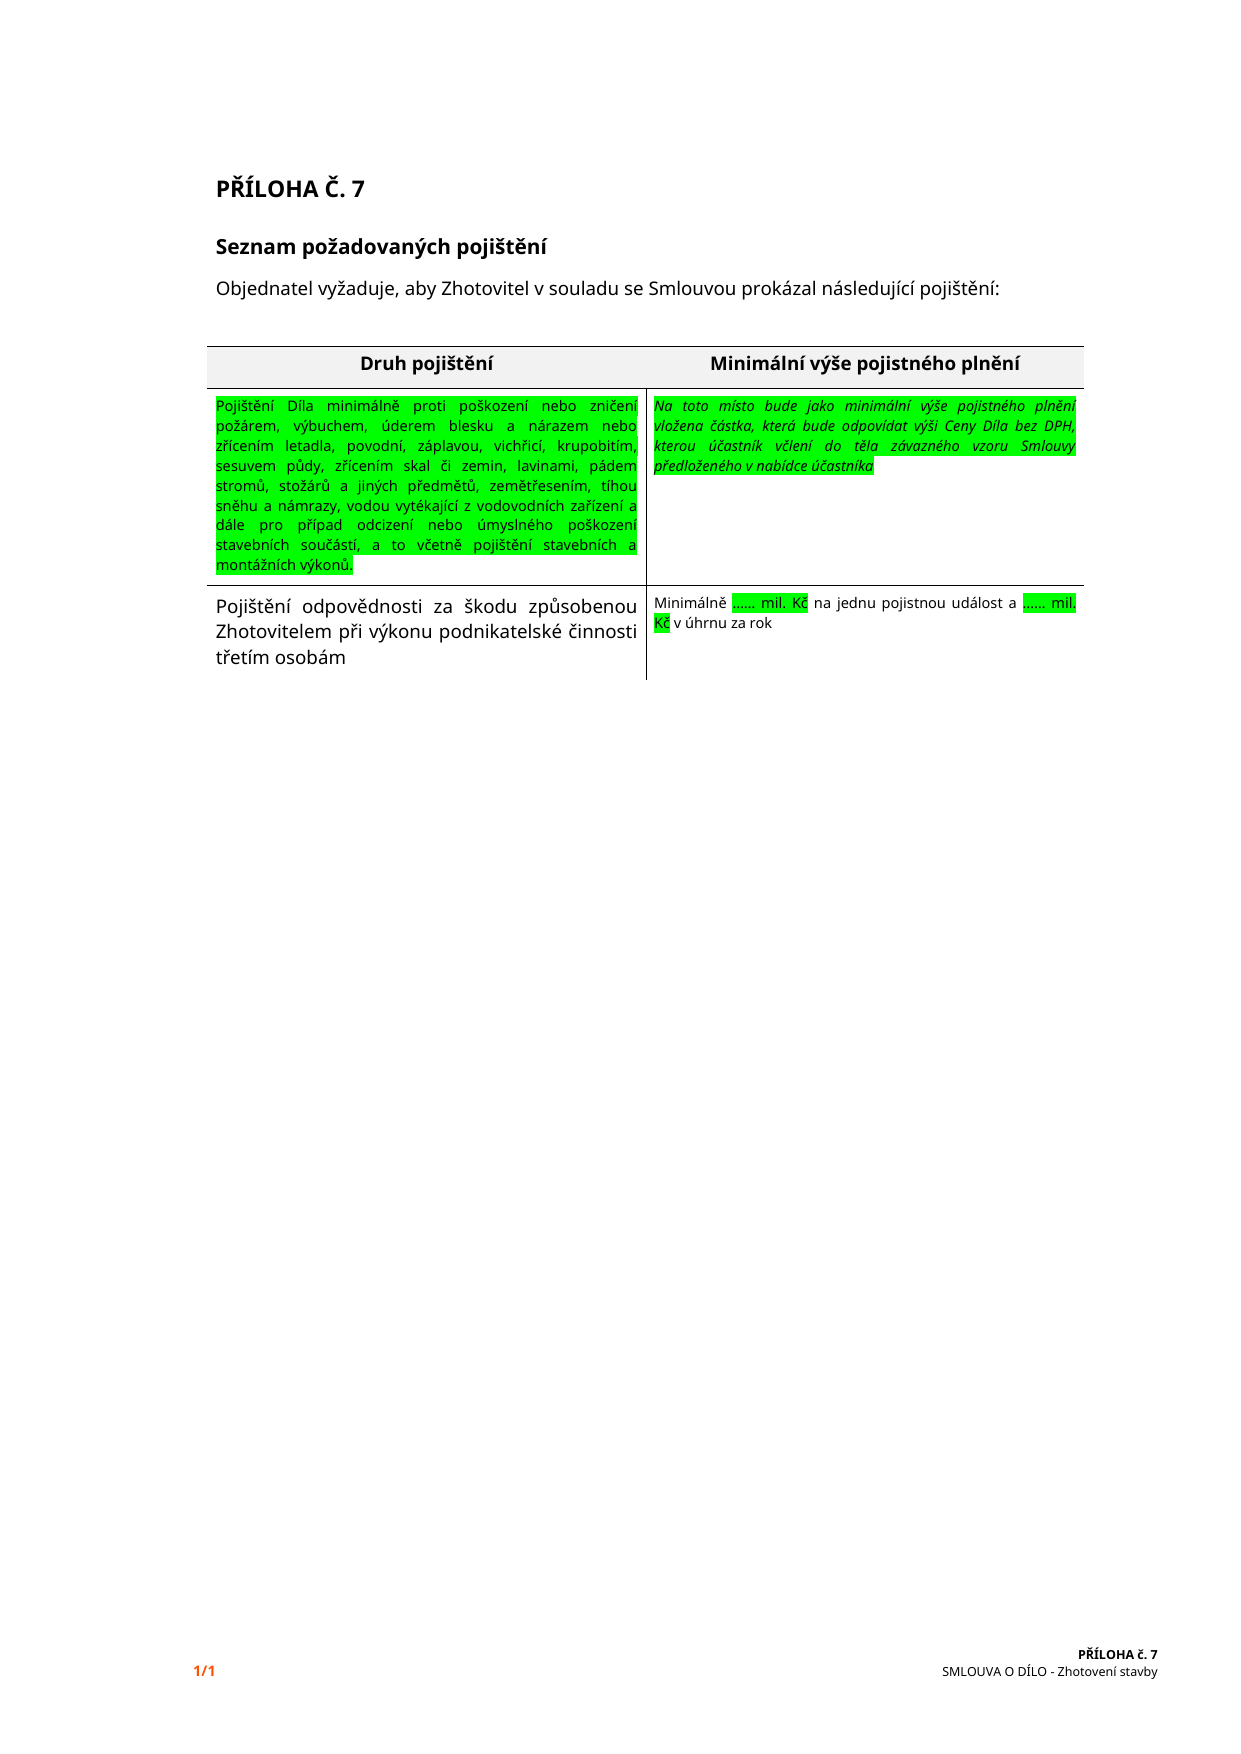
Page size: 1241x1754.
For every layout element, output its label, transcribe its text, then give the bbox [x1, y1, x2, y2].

table_cell Minimálně …… mil. Kč na jednu pojistnou událost a …… mil. Kč v úhrnu za rok [647, 586, 1084, 680]
table_cell Pojištění odpovědnosti za škodu způsobenou Zhotovitelem při výkonu podnikatelské činnosti třetím osobám [207, 586, 646, 680]
table_cell Pojištění Díla minimálně proti poškození nebo zničení požárem, výbuchem, úderem blesku a nárazem nebo zřícením letadla, povodní, záplavou, vichřicí, krupobitím, sesuvem půdy, zřícením skal či zemin, lavinami, pádem stromů, stožárů a jiných předmětů, zemětřesením, tíhou sněhu a námrazy, vodou vytékající z vodovodních zařízení a dále pro případ odcizení nebo úmyslného poškození stavebních součástí, a to včetně pojištění stavebních a montážních výkonů. [207, 389, 646, 585]
table_header Minimální výše pojistného plnění [646, 347, 1084, 388]
table_cell Na toto místo bude jako minimální výše pojistného plnění vložena částka, která bude odpovídat výši Ceny Díla bez DPH, kterou účastník včlení do těla závazného vzoru Smlouvy předloženého v nabídce účastníka [647, 389, 1084, 585]
text Objednatel vyžaduje, aby Zhotovitel v souladu se Smlouvou prokázal následující pojištění: [216, 276, 1093, 301]
text Seznam požadovaných pojištění [216, 232, 1093, 260]
table_header Druh pojištění [207, 347, 646, 388]
text Příloha č. 7 [216, 172, 1093, 204]
